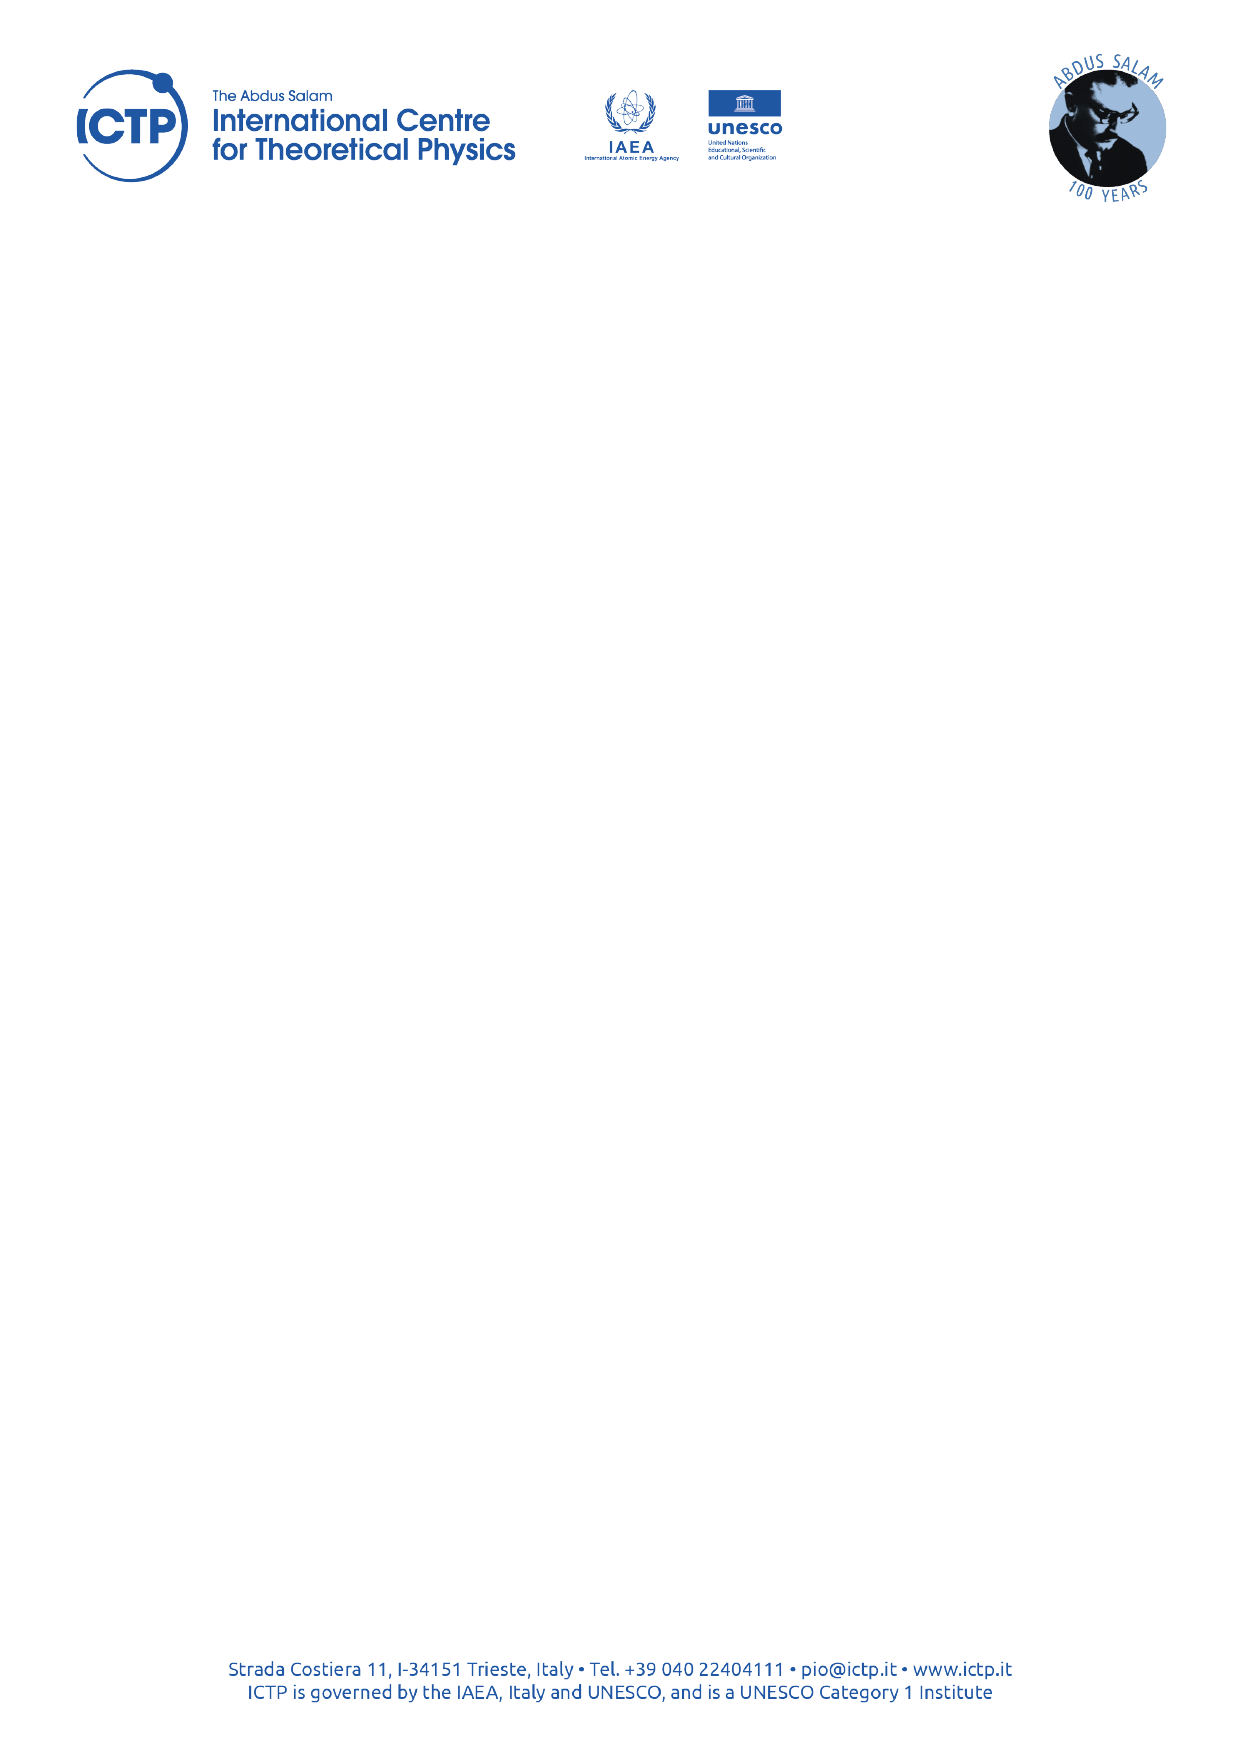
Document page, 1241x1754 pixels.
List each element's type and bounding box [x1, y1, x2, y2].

picture [76, 53, 1167, 202]
picture [227, 1659, 1013, 1713]
